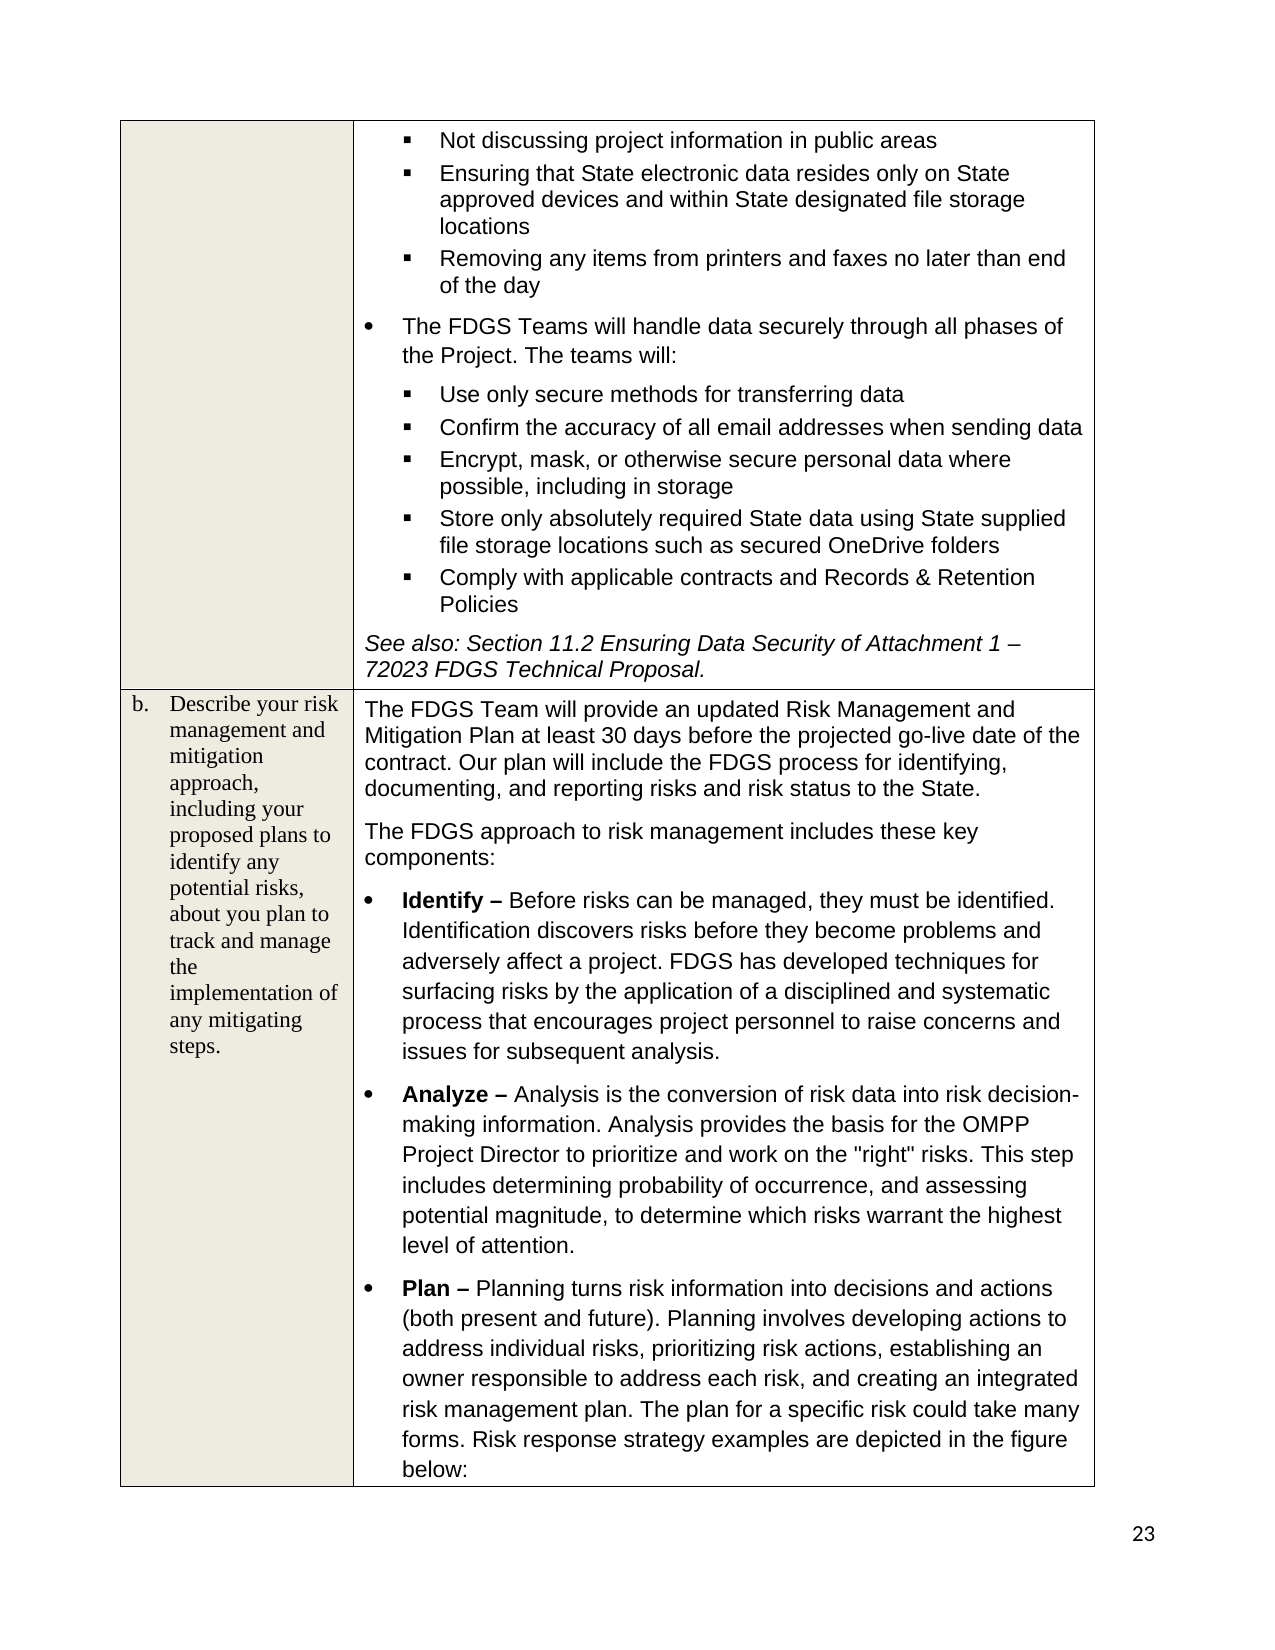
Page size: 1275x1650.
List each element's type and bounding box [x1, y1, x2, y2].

table_cell [354, 690, 1094, 1486]
table_cell [121, 121, 353, 688]
table_cell [354, 121, 1094, 688]
table_cell [121, 690, 353, 1486]
